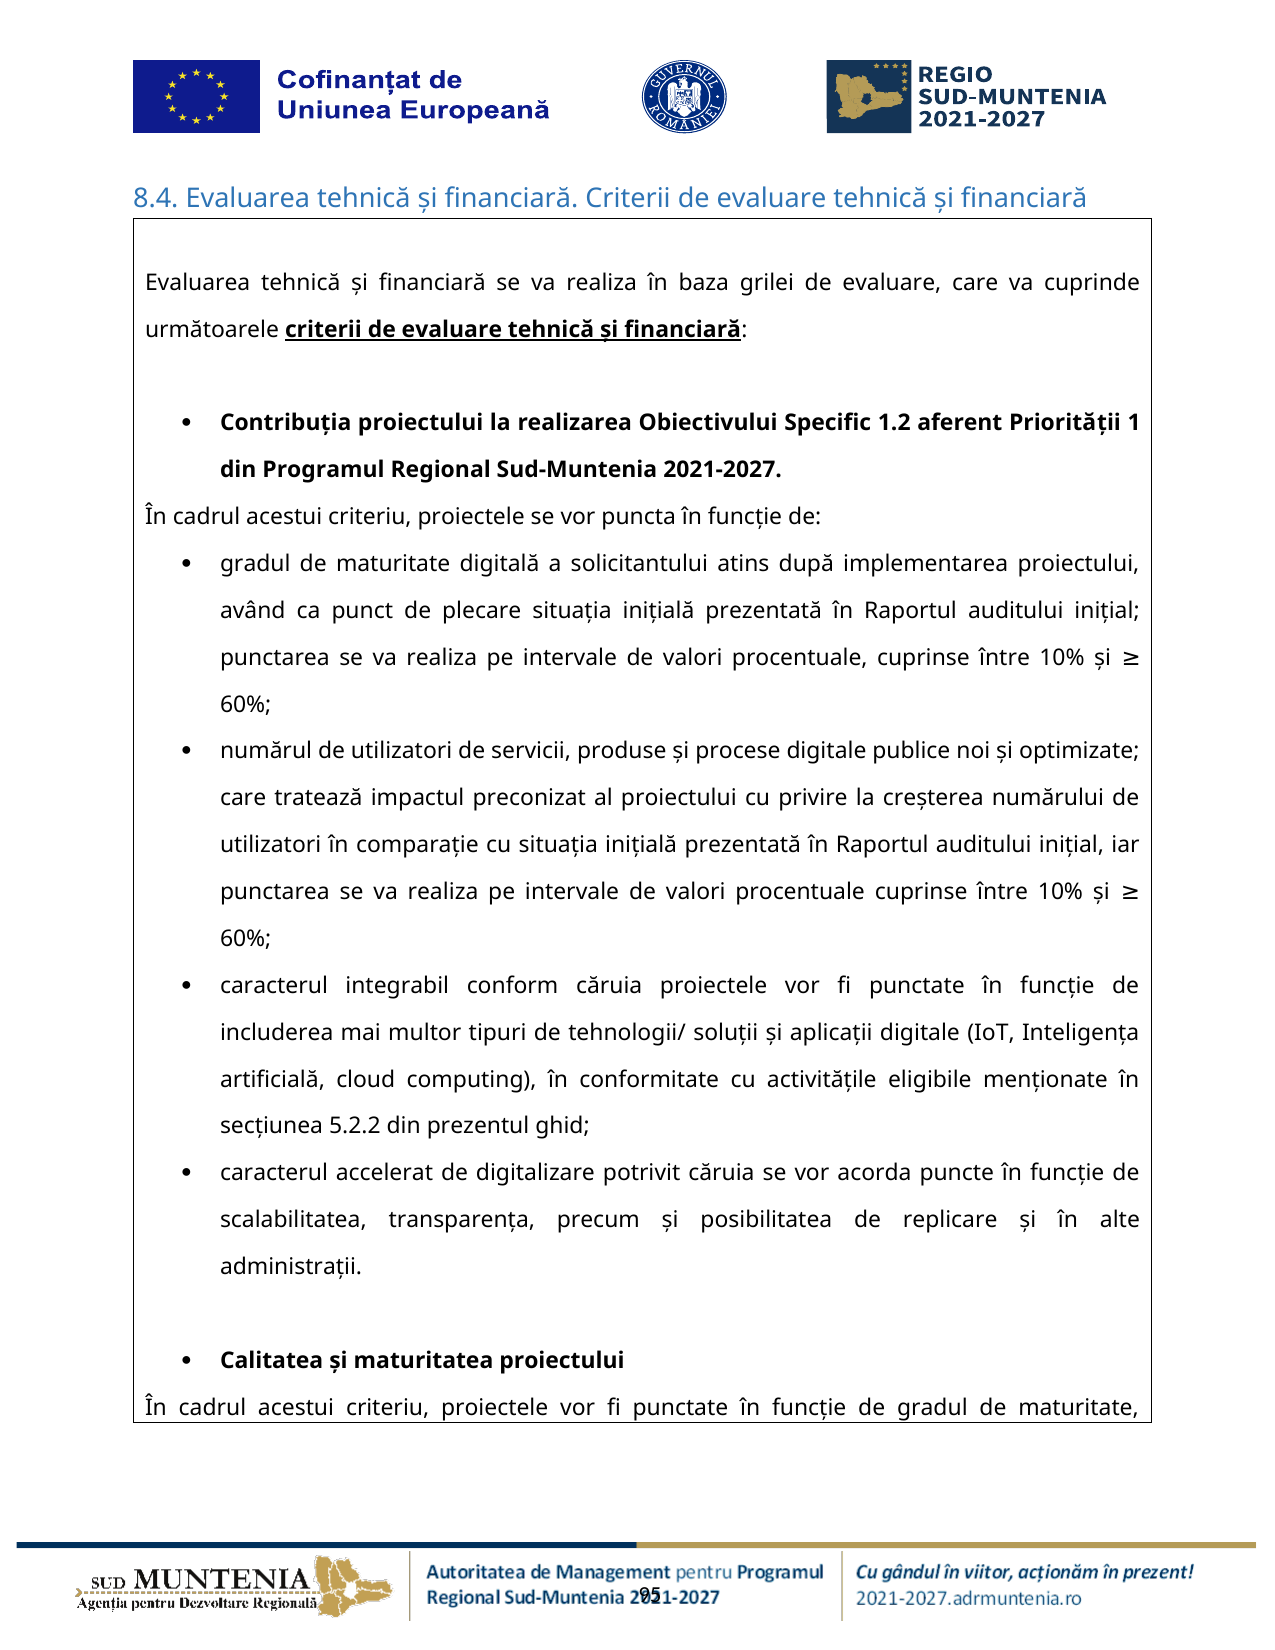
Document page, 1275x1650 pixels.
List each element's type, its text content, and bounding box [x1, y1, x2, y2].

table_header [134, 219, 1151, 1422]
subtitle 8.4. Evaluarea tehnică și financiară. Criterii de evaluare tehnică și financiară [133, 178, 1167, 215]
picture [16, 1542, 1257, 1622]
